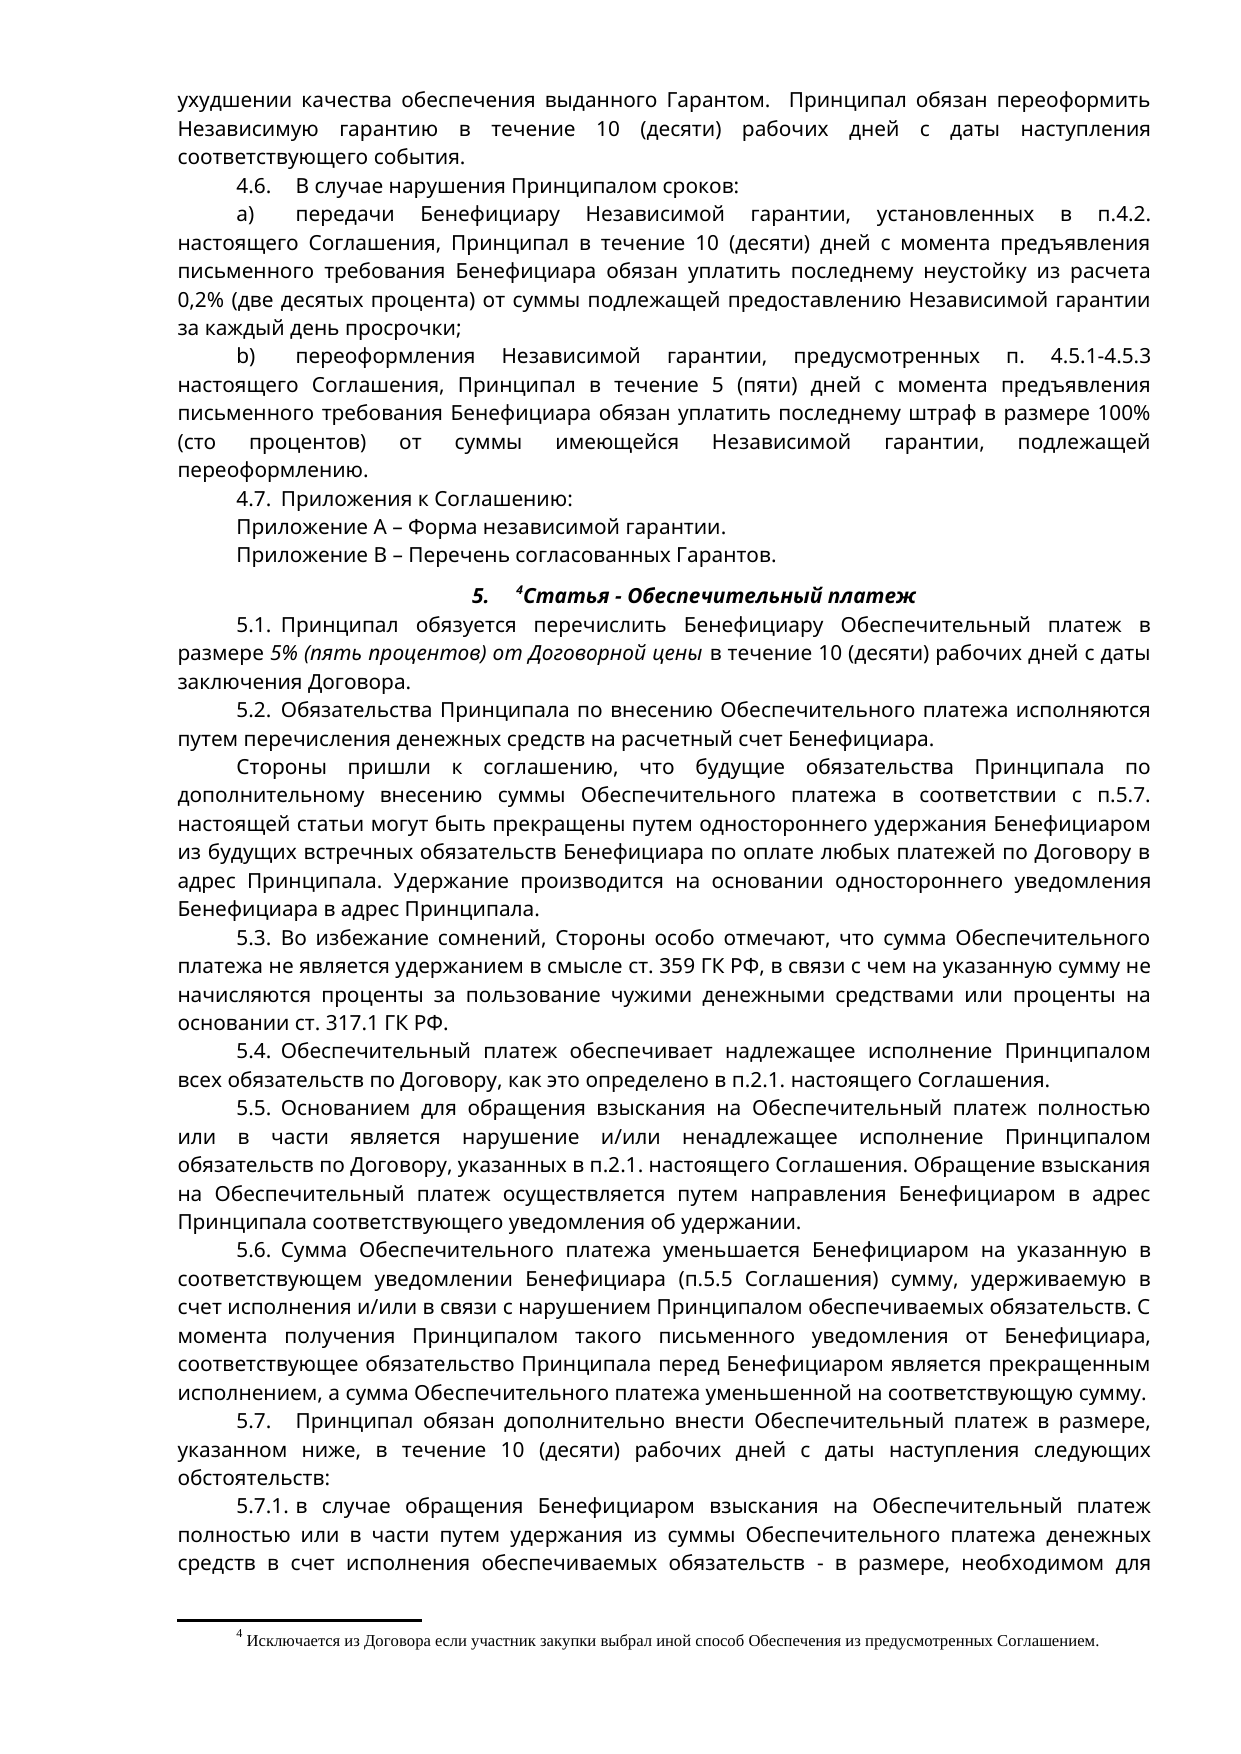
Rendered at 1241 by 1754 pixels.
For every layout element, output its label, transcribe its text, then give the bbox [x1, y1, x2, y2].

text Стороны пришли к соглашению, что будущие обязательства Принципала по дополнительному внесению суммы Обеспечительного платежа в соответствии с п.5.7. настоящей статьи могут быть прекращены путем одностороннего удержания Бенефициаром из будущих встречных обязательств Бенефициара по оплате любых платежей по Договору в адрес Принципала. Удержание производится на основании одностороннего уведомления Бенефициара в адрес Принципала. [177, 752, 1152, 923]
list Во избежание сомнений, Стороны особо отмечают, что сумма Обеспечительного платежа не является удержанием в смысле ст. 359 ГК РФ, в связи с чем на указанную сумму не начисляются проценты за пользование чужими денежными средствами или проценты на основании ст. 317.1 ГК РФ. [177, 923, 1152, 1037]
list Обеспечительный платеж обеспечивает надлежащее исполнение Принципалом всех обязательств по Договору, как это определено в п.2.1. настоящего Соглашения. [177, 1037, 1152, 1093]
list передачи Бенефициару Независимой гарантии, установленных в п.4.2. настоящего Соглашения, Принципал в течение 10 (десяти) дней с момента предъявления письменного требования Бенефициара обязан уплатить последнему неустойку из расчета 0,2% (две десятых процента) от суммы подлежащей предоставлению Независимой гарантии за каждый день просрочки; [177, 199, 1152, 342]
list переоформления Независимой гарантии, предусмотренных п. 4.5.1-4.5.3 настоящего Соглашения, Принципал в течение 5 (пяти) дней с момента предъявления письменного требования Бенефициара обязан уплатить последнему штраф в размере 100% (сто процентов) от суммы имеющейся Независимой гарантии, подлежащей переоформлению. [177, 342, 1152, 484]
list Принципал обязуется перечислить Бенефициару Обеспечительный платеж в размере 5% (пять процентов) от Договорной цены в течение 10 (десяти) рабочих дней с даты заключения Договора. [177, 610, 1152, 695]
list В случае нарушения Принципалом сроков: [177, 171, 1152, 199]
list Статья - Обеспечительный платеж [177, 582, 1152, 610]
list Обязательства Принципала по внесению Обеспечительного платежа исполняются путем перечисления денежных средств на расчетный счет Бенефициара. [177, 695, 1152, 752]
list Принципал обязан дополнительно внести Обеспечительный платеж в размере, указанном ниже, в течение 10 (десяти) рабочих дней с даты наступления следующих обстоятельств: [177, 1406, 1152, 1492]
list Основанием для обращения взыскания на Обеспечительный платеж полностью или в части является нарушение и/или ненадлежащее исполнение Принципалом обязательств по Договору, указанных в п.2.1. настоящего Соглашения. Обращение взыскания на Обеспечительный платеж осуществляется путем направления Бенефициаром в адрес Принципала соответствующего уведомления об удержании. [177, 1093, 1152, 1236]
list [177, 1492, 1152, 1577]
text Приложение В – Перечень согласованных Гарантов. [177, 541, 1152, 569]
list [177, 86, 1152, 171]
text Приложение А – Форма независимой гарантии. [177, 512, 1152, 541]
list Сумма Обеспечительного платежа уменьшается Бенефициаром на указанную в соответствующем уведомлении Бенефициара (п.5.5 Соглашения) сумму, удерживаемую в счет исполнения и/или в связи с нарушением Принципалом обеспечиваемых обязательств. С момента получения Принципалом такого письменного уведомления от Бенефициара, соответствующее обязательство Принципала перед Бенефициаром является прекращенным исполнением, а сумма Обеспечительного платежа уменьшенной на соответствующую сумму. [177, 1236, 1152, 1406]
list Приложения к Соглашению: [177, 484, 1152, 512]
